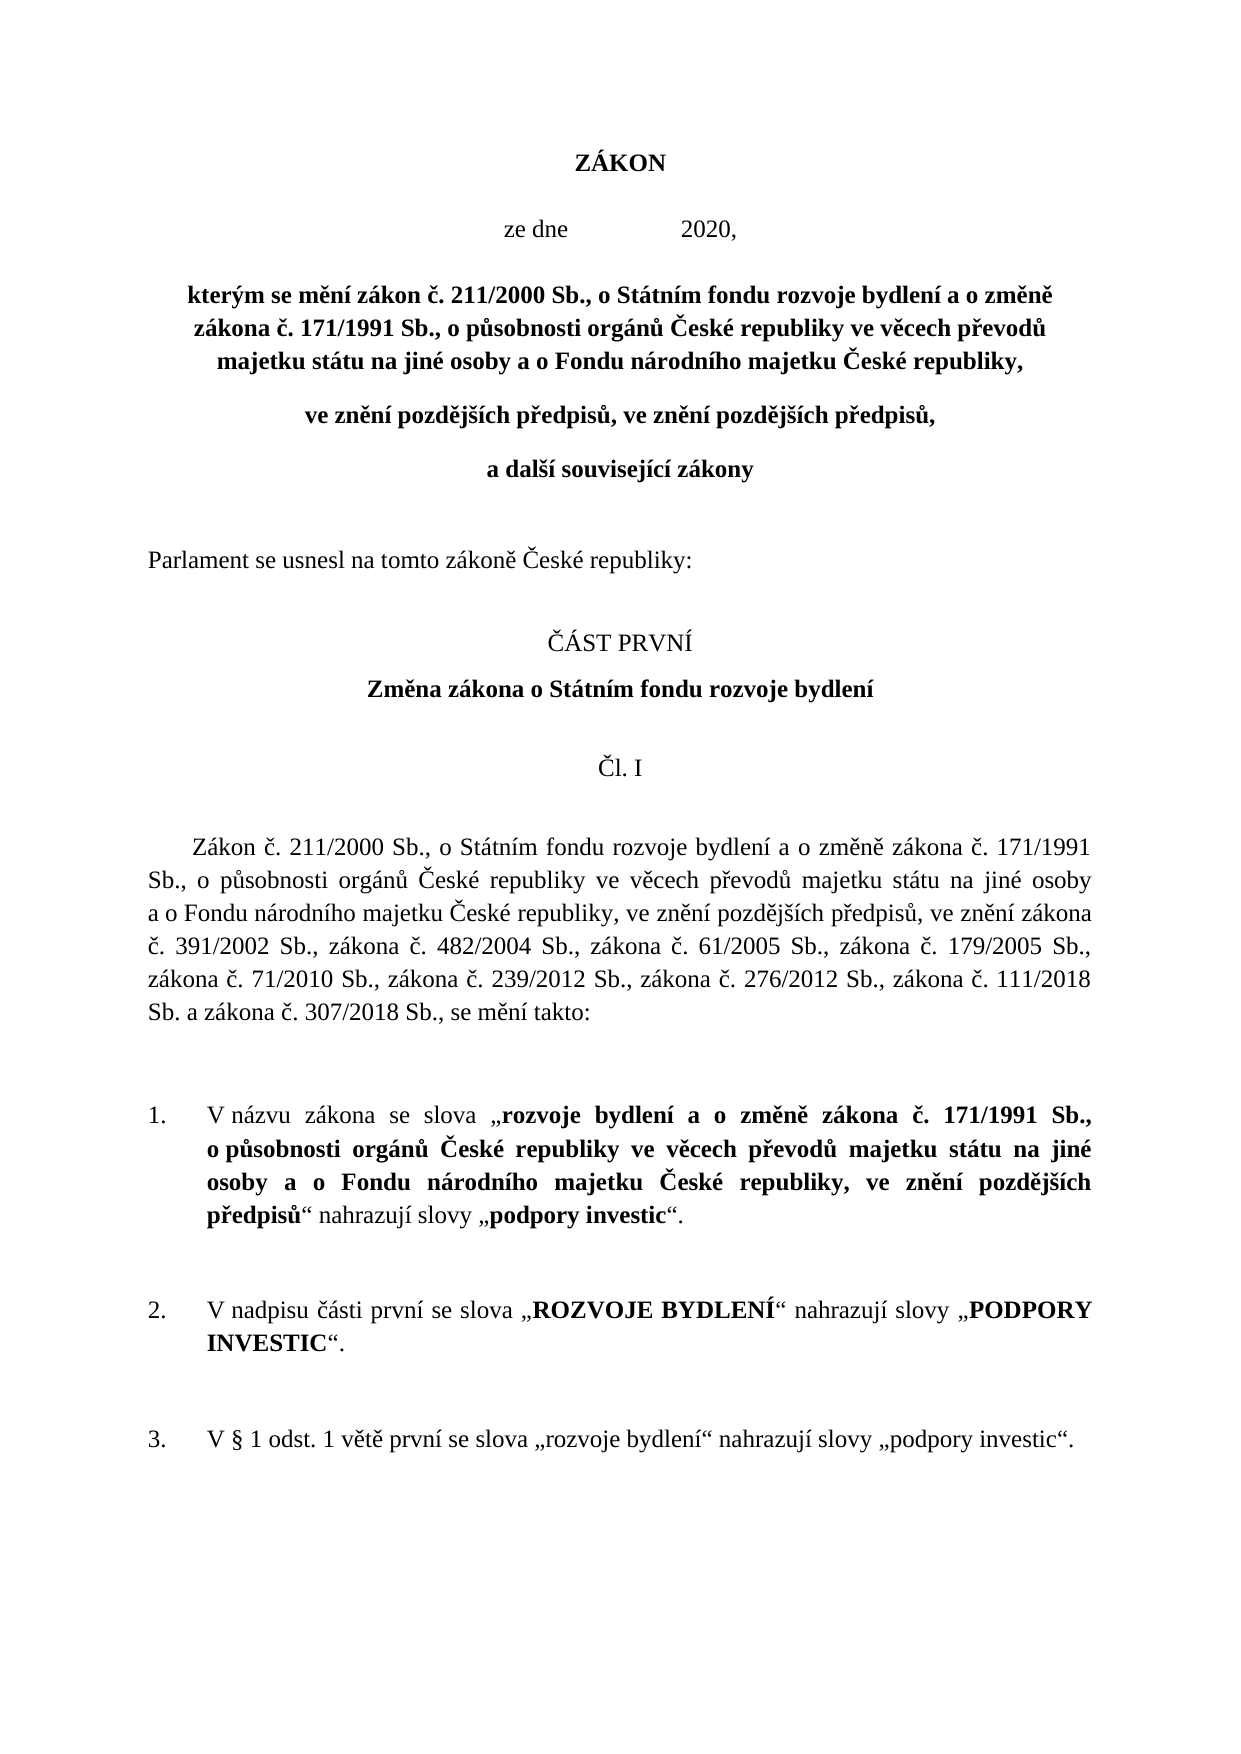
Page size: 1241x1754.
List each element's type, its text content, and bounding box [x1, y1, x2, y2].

text Zákon č. 211/2000 Sb., o Státním fondu rozvoje bydlení a o změně zákona č. 171/1991 Sb., o působnosti orgánů České republiky ve věcech převodů majetku státu na jiné osoby a o Fondu národního majetku České republiky, ve znění pozdějších předpisů, ve znění zákona č. 391/2002 Sb., zákona č. 482/2004 Sb., zákona č. 61/2005 Sb., zákona č. 179/2005 Sb., zákona č. 71/2010 Sb., zákona č. 239/2012 Sb., zákona č. 276/2012 Sb., zákona č. 111/2018 Sb. a zákona č. 307/2018 Sb., se mění takto: [148, 832, 1093, 1026]
text V nadpisu části první se slova „ROZVOJE BYDLENÍ“ nahrazují slovy „PODPORY INVESTIC“. [148, 1295, 1093, 1357]
text V názvu zákona se slova „rozvoje bydlení a o změně zákona č. 171/1991 Sb., o působnosti orgánů České republiky ve věcech převodů majetku státu na jiné osoby a o Fondu národního majetku České republiky, ve znění pozdějších předpisů“ nahrazují slovy „podpory investic“. [148, 1101, 1093, 1228]
text a další související zákony [148, 454, 1093, 483]
text ČÁST PRVNÍ [148, 628, 1093, 657]
text ze dne 2020, [148, 214, 1093, 243]
text Čl. I [148, 753, 1093, 782]
text kterým se mění zákon č. 211/2000 Sb., o Státním fondu rozvoje bydlení a o změně zákona č. 171/1991 Sb., o působnosti orgánů České republiky ve věcech převodů majetku státu na jiné osoby a o Fondu národního majetku České republiky, [148, 280, 1093, 375]
text Změna zákona o Státním fondu rozvoje bydlení [148, 674, 1093, 703]
text ZÁKON [148, 148, 1093, 176]
text ve znění pozdějších předpisů, ve znění pozdějších předpisů, [148, 400, 1093, 429]
text V § 1 odst. 1 větě první se slova „rozvoje bydlení“ nahrazují slovy „podpory investic“. [148, 1424, 1093, 1452]
text Parlament se usnesl na tomto zákoně České republiky: [148, 545, 1093, 574]
